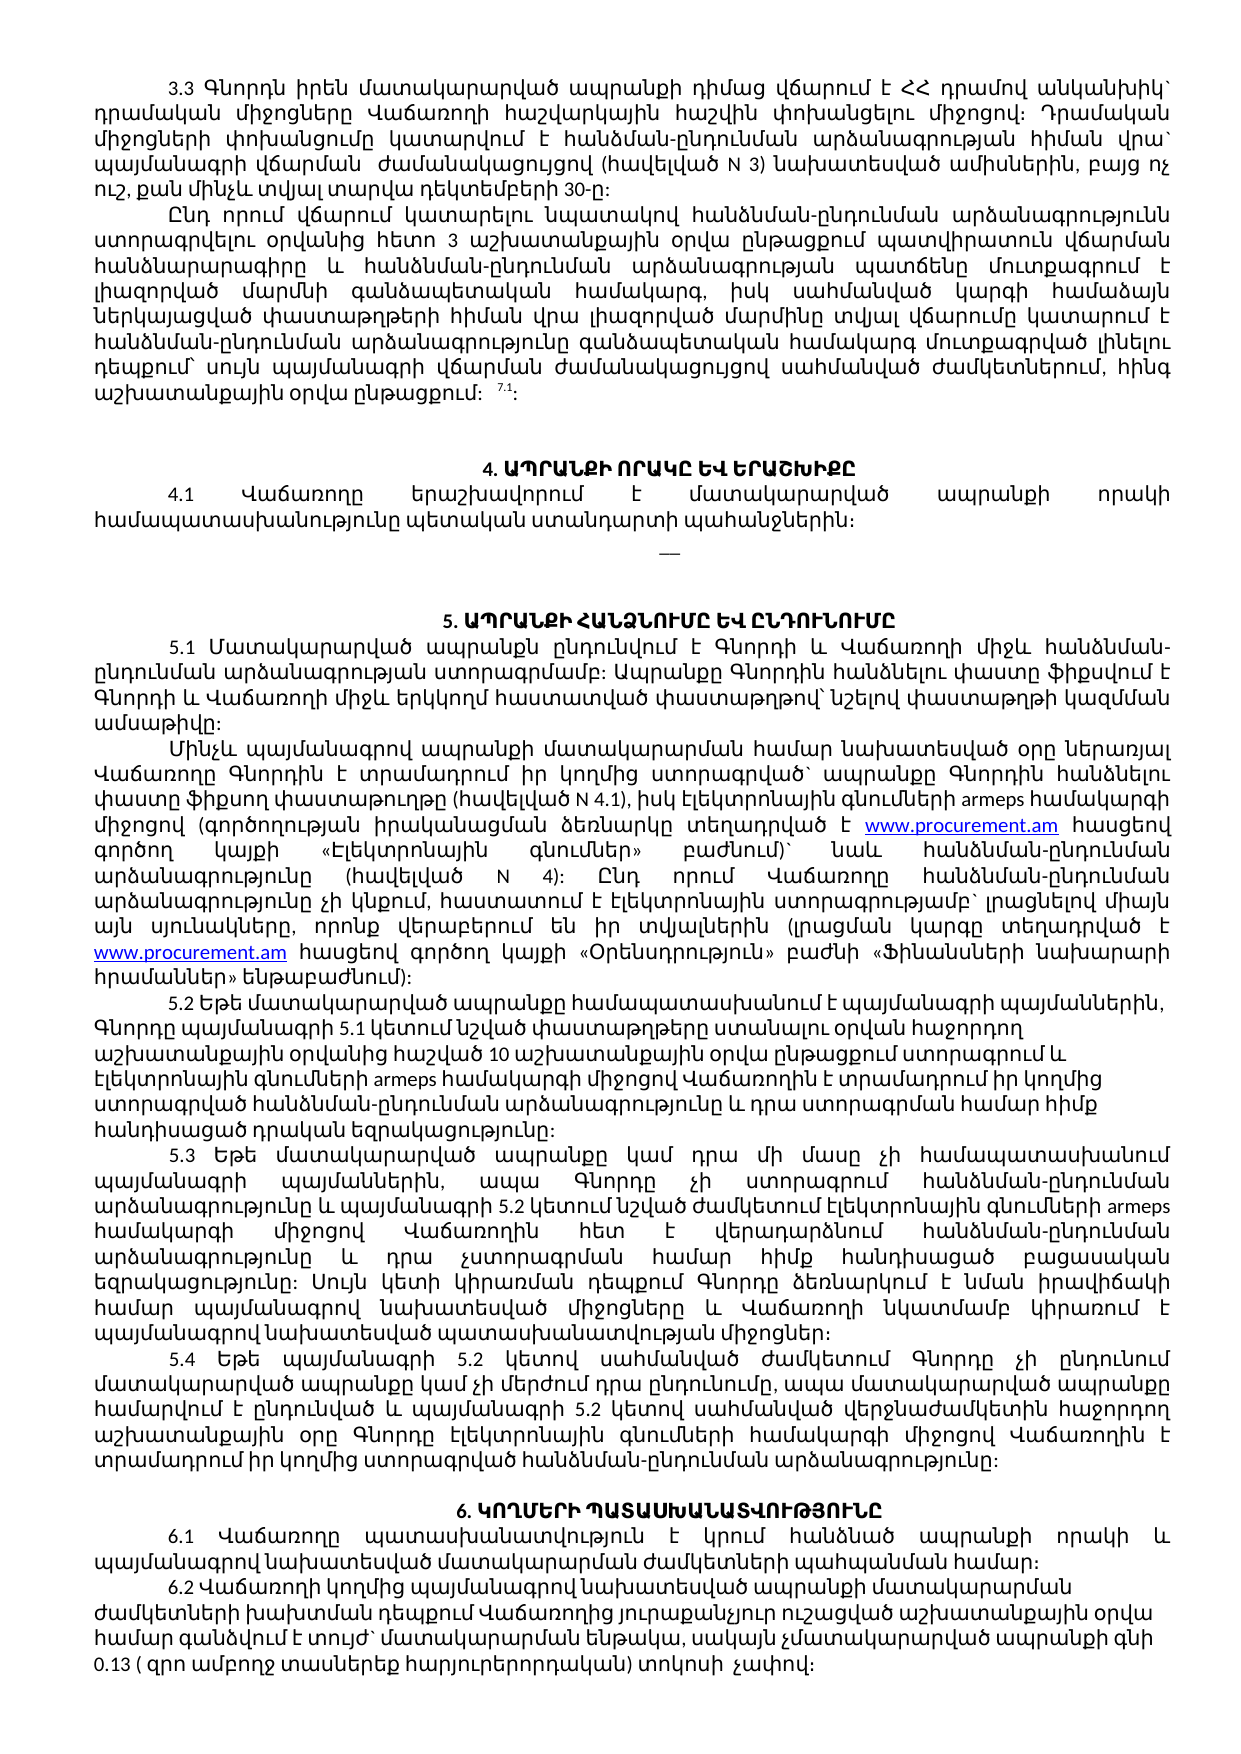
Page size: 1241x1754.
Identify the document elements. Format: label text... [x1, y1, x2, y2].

text 5.4 Եթե պայմանագրի 5.2 կետով սահմանված ժամկետում Գնորդը չի ընդունում մատակարարված ապրանքը կամ չի մերժում դրա ընդունումը, ապա մատակարարված ապրանքը համարվում է ընդունված և պայմանագրի 5.2 կետով սահմանված վերջնաժամկետին հաջորդող աշխատանքային օրը Գնորդը էլեկտրոնային գնումների համակարգի միջոցով Վաճառողին է տրամադրում իր կողմից ստորագրված հանձնման-ընդունման արձանագրությունը: [94, 1346, 1171, 1473]
text 6.1 Վաճառողը պատասխանատվություն է կրում հանձնած ապրանքի որակի և պայմանագրով նախատեսված մատակարարման ժամկետների պահպանման համար։ [94, 1524, 1171, 1574]
text 5. ԱՊՐԱՆՔԻ ՀԱՆՁՆՈՒՄԸ ԵՎ ԸՆԴՈՒՆՈՒՄԸ [94, 609, 1171, 634]
text Մինչև պայմանագրով ապրանքի մատակարարման համար նախատեսված օրը ներառյալ Վաճառողը Գնորդին է տրամադրում իր կողմից ստորագրված` ապրանքը Գնորդին հանձնելու փաստը ֆիքսող փաստաթուղթը (հավելված N 4.1), իսկ էլեկտրոնային գնումների armeps համակարգի միջոցով (գործողության իրականացման ձեռնարկը տեղադրված է www.procurement.am հասցեով գործող կայքի «Էլեկտրոնային գնումներ» բաժնում)` նաև հանձնման-ընդունման արձանագրությունը (հավելված N 4): Ընդ որում Վաճառողը հանձնման-ընդունման արձանագրությունը չի կնքում, հաստատում է էլեկտրոնային ստորագրությամբ` լրացնելով միայն այն սյունակները, որոնք վերաբերում են իր տվյալներին (լրացման կարգը տեղադրված է www.procurement.am հասցեով գործող կայքի «Օրենսդրություն» բաժնի «Ֆինանսների նախարարի հրամաններ» ենթաբաժնում): [94, 736, 1171, 990]
text 5.3 Եթե մատակարարված ապրանքը կամ դրա մի մասը չի համապատասխանում պայմանագրի պայմաններին, ապա Գնորդը չի ստորագրում հանձնման-ընդունման արձանագրությունը և պայմանագրի 5.2 կետում նշված ժամկետում էլեկտրոնային գնումների armeps համակարգի միջոցով Վաճառողին հետ է վերադարձնում հանձնման-ընդունման արձանագրությունը և դրա չստորագրման համար հիմք հանդիսացած բացասական եզրակացությունը: Սույն կետի կիրառման դեպքում Գնորդը ձեռնարկում է նման իրավիճակի համար պայմանագրով նախատեսված միջոցները և Վաճառողի նկատմամբ կիրառում է պայմանագրով նախատեսված պատասխանատվության միջոցներ։ [94, 1142, 1171, 1346]
text __ [94, 532, 1171, 558]
text 4. ԱՊՐԱՆՔԻ ՈՐԱԿԸ ԵՎ ԵՐԱՇԽԻՔԸ [94, 456, 1171, 482]
text 6. ԿՈՂՄԵՐԻ ՊԱՏԱՍԽԱՆԱՏՎՈՒԹՅՈՒՆԸ [94, 1498, 1171, 1524]
text 6.2 Վաճառողի կողմից պայմանագրով նախատեսված ապրանքի մատակարարման ժամկետների խախտման դեպքում Վաճառողից յուրաքանչյուր ուշացված աշխատանքային օրվա համար գանձվում է տույժ` մատակարարման ենթակա, սակայն չմատակարարված ապրանքի գնի 0.13 ( զրո ամբողջ տասներեք հարյուրերորդական) տոկոսի չափով։ [94, 1574, 1171, 1676]
text 5.1 Մատակարարված ապրանքն ընդունվում է Գնորդի և Վաճառողի միջև հանձնման-ընդունման արձանագրության ստորագրմամբ: Ապրանքը Գնորդին հանձնելու փաստը ֆիքսվում է Գնորդի և Վաճառողի միջև երկկողմ հաստատված փաստաթղթով՝ նշելով փաստաթղթի կազմման ամսաթիվը: [94, 634, 1171, 736]
text 5.2 Եթե մատակարարված ապրանքը համապատասխանում է պայմանագրի պայմաններին, Գնորդը պայմանագրի 5.1 կետում նշված փաստաթղթերը ստանալու օրվան հաջորդող աշխատանքային օրվանից հաշված 10 աշխատանքային օրվա ընթացքում ստորագրում և էլեկտրոնային գնումների armeps համակարգի միջոցով Վաճառողին է տրամադրում իր կողմից ստորագրված հանձնման-ընդունման արձանագրությունը և դրա ստորագրման համար հիմք հանդիսացած դրական եզրակացությունը: [94, 990, 1171, 1142]
text 4.1 Վաճառողը երաշխավորում է մատակարարված ապրանքի որակի համապատասխանությունը պետական ստանդարտի պահանջներին։ [94, 482, 1171, 532]
text 3.3 Գնորդն իրեն մատակարարված ապրանքի դիմաց վճարում է ՀՀ դրամով անկանխիկ` դրամական միջոցները Վաճառողի հաշվարկային հաշվին փոխանցելու միջոցով։ Դրամական միջոցների փոխանցումը կատարվում է հանձման-ընդունման արձանագրության հիման վրա` պայմանագրի վճարման ժամանակացույցով (հավելված N 3) նախատեսված ամիսներին, բայց ոչ ուշ, քան մինչև տվյալ տարվա դեկտեմբերի 30-ը: [94, 75, 1171, 202]
